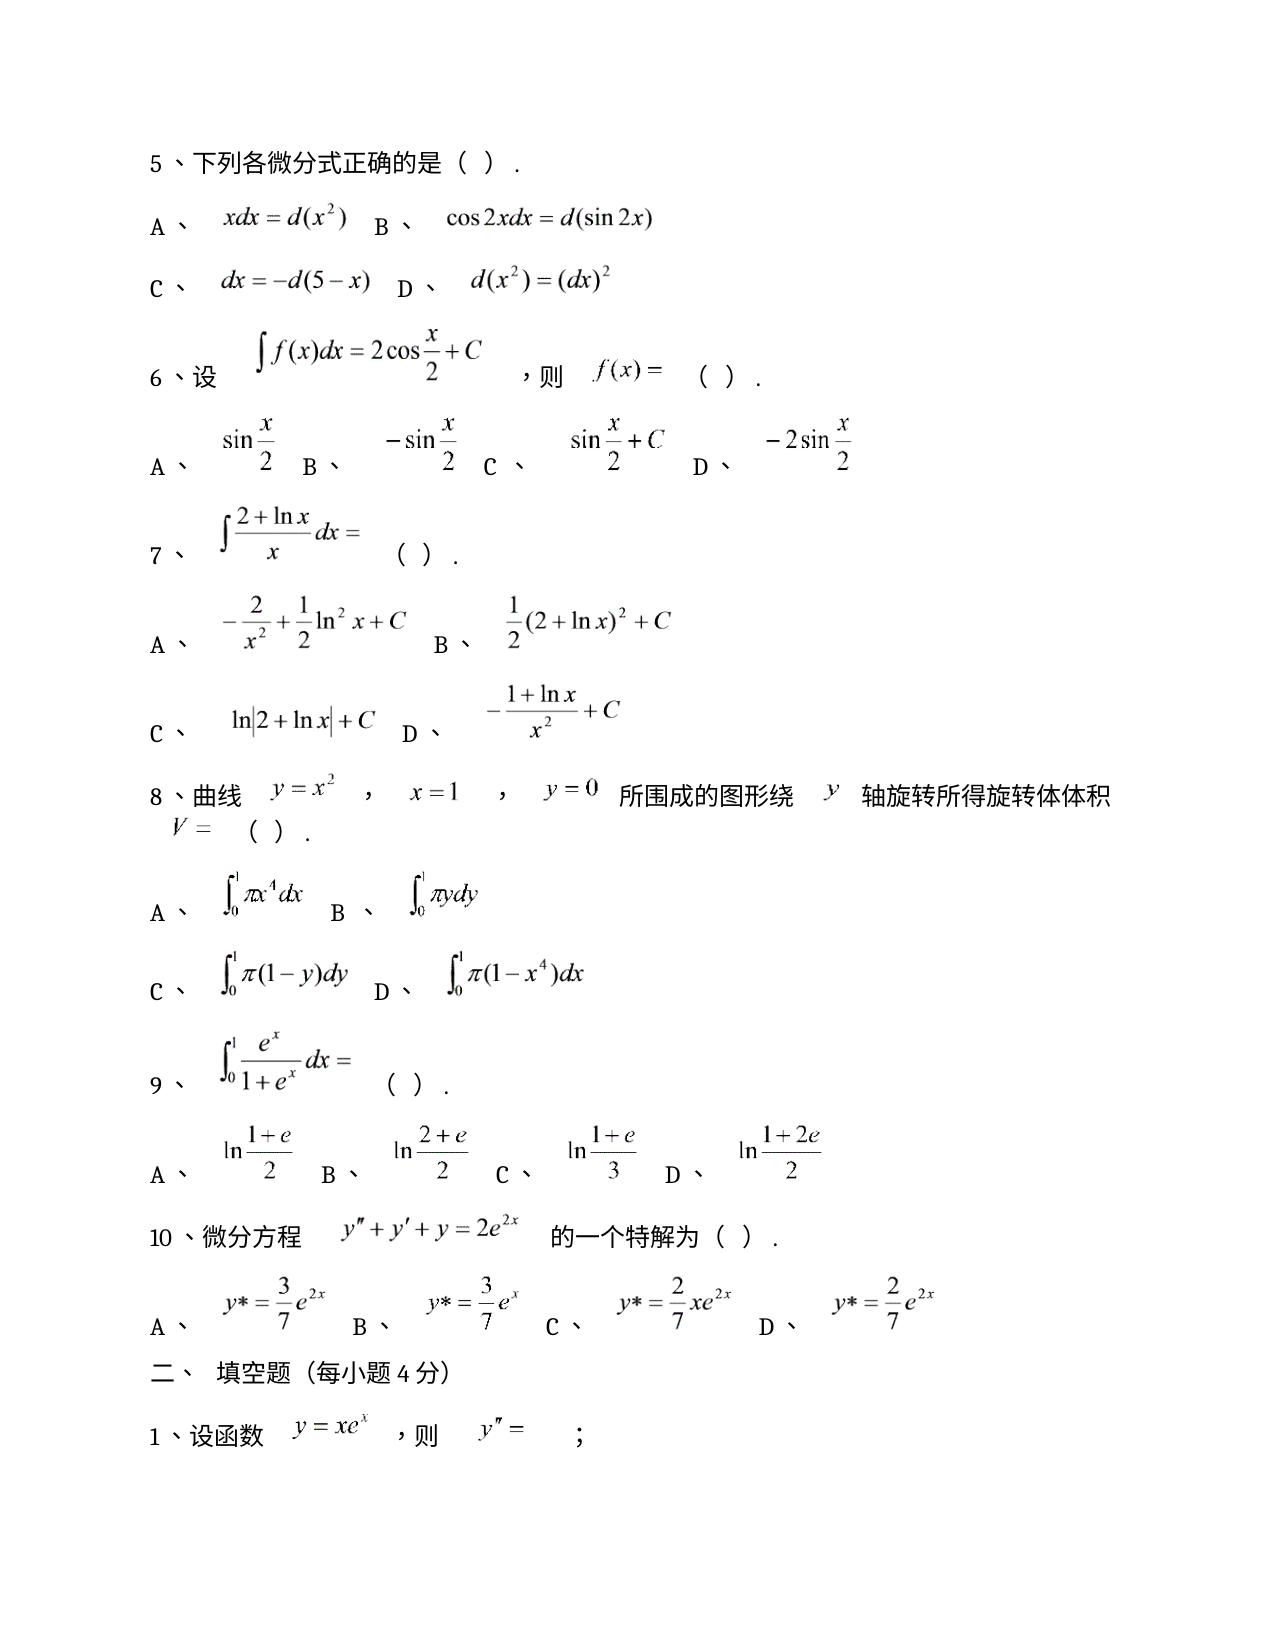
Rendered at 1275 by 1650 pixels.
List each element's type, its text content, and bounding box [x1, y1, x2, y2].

picture [405, 775, 461, 806]
picture [405, 866, 480, 921]
picture [818, 778, 843, 806]
picture [467, 260, 612, 298]
picture [539, 772, 601, 806]
picture [567, 411, 668, 476]
text 9 、 （ ） . [150, 1026, 1125, 1101]
picture [474, 1412, 527, 1445]
picture [483, 678, 623, 743]
text 8 、曲线 ， ， 所围成的图形绕 轴旋转所得旋转体体积 （ ） . [150, 768, 1125, 847]
text 5 、下列各微分式正确的是（ ） . [150, 150, 1125, 179]
picture [252, 322, 484, 387]
picture [588, 353, 665, 387]
picture [421, 1271, 522, 1335]
text 1 、设函数 ，则 ； [150, 1407, 1125, 1451]
picture [219, 197, 350, 235]
picture [563, 1119, 641, 1184]
picture [168, 811, 215, 842]
picture [217, 264, 373, 298]
picture [382, 411, 459, 476]
picture [219, 589, 409, 654]
picture [735, 1119, 825, 1184]
picture [337, 1208, 521, 1246]
picture [216, 500, 362, 565]
picture [502, 589, 673, 654]
text C 、 D 、 [150, 679, 1125, 749]
picture [217, 946, 349, 1001]
text 二、 填空题（每小题 4 分） [150, 1360, 1125, 1389]
picture [828, 1271, 937, 1335]
picture [219, 1271, 328, 1335]
picture [443, 946, 587, 1001]
picture [443, 202, 655, 235]
picture [390, 1119, 472, 1184]
picture [762, 411, 855, 476]
text 10 、微分方程 的一个特解为（ ） . [150, 1208, 1125, 1252]
picture [613, 1271, 734, 1335]
picture [219, 1119, 297, 1184]
picture [219, 866, 306, 921]
picture [219, 411, 278, 476]
text 7 、 （ ） . [150, 501, 1125, 571]
text A 、 B 、 [150, 866, 1125, 927]
picture [288, 1407, 371, 1445]
picture [216, 1025, 353, 1095]
picture [267, 767, 338, 806]
picture [228, 700, 378, 743]
